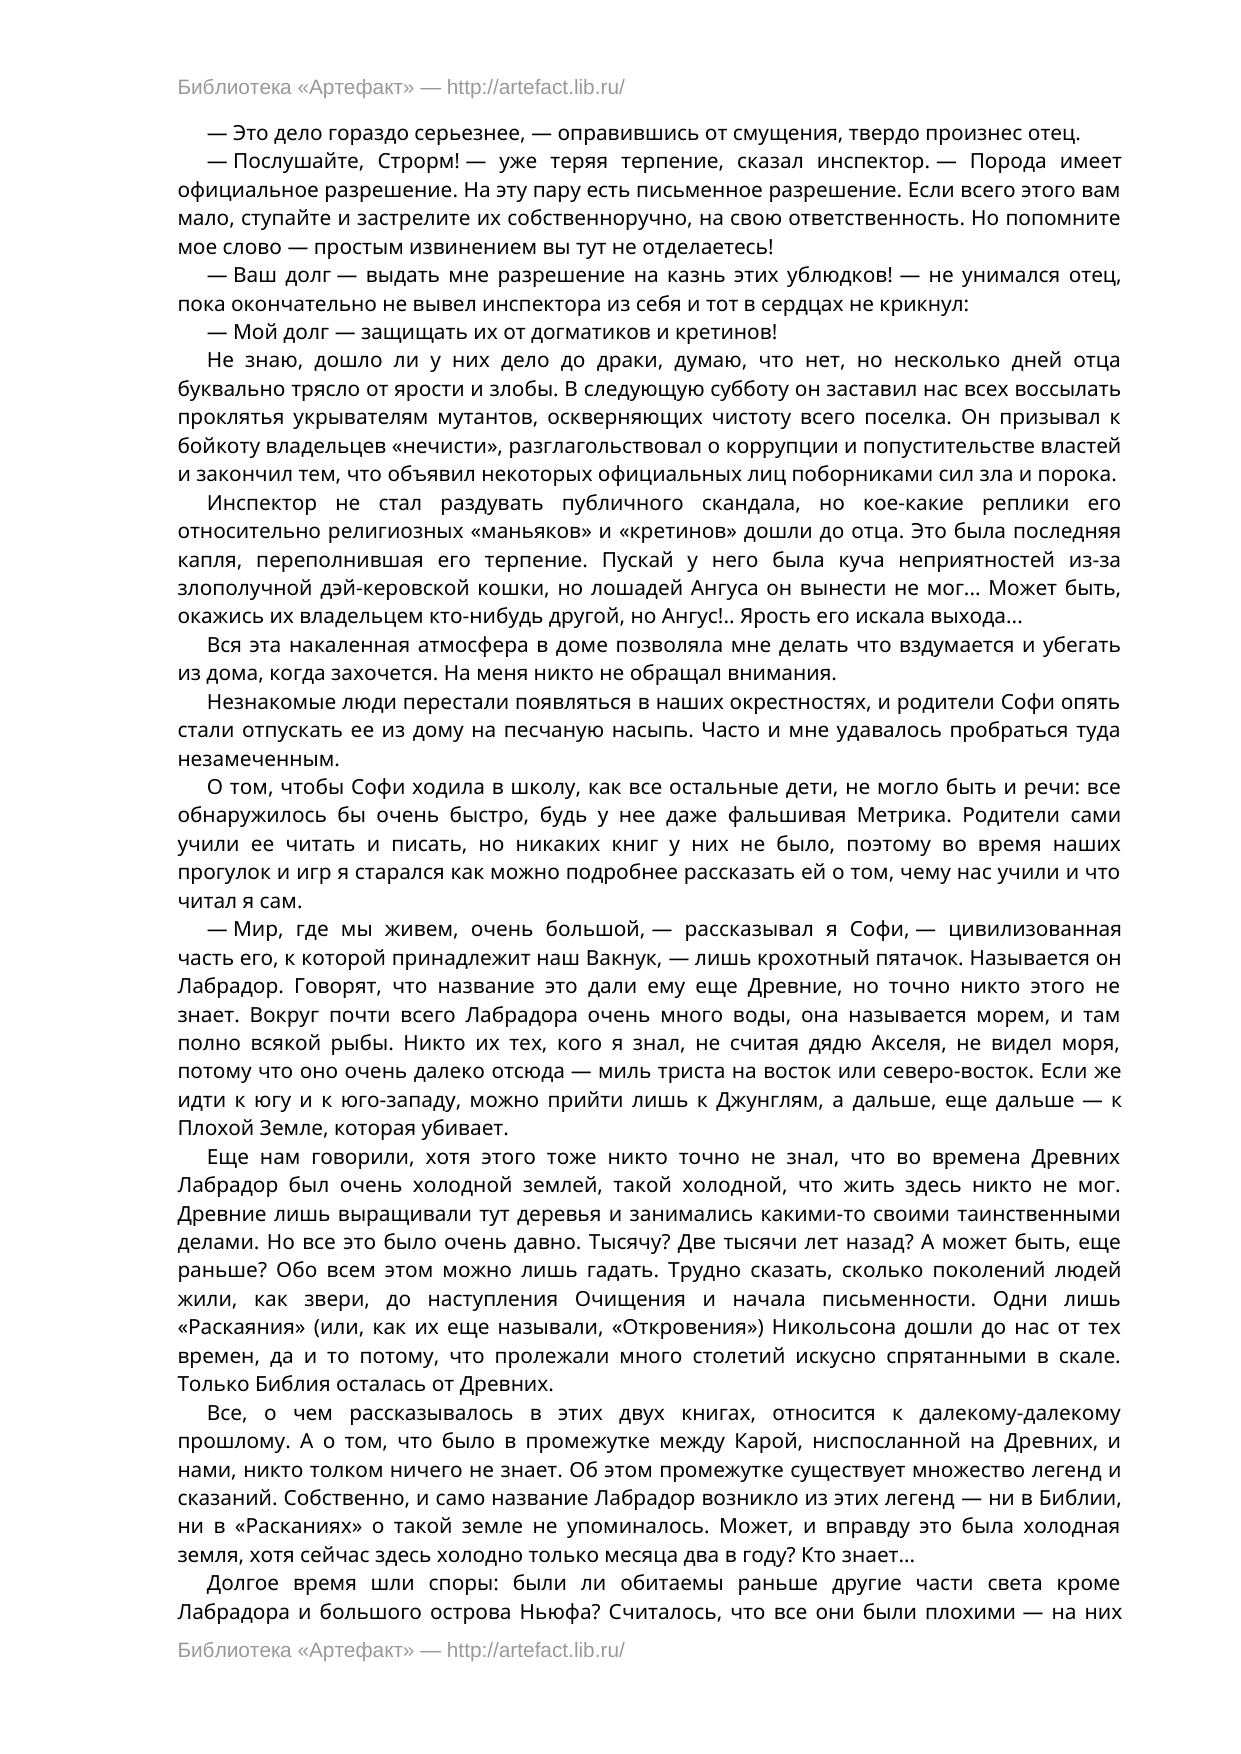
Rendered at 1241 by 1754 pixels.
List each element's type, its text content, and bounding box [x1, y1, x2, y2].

text Инспектор не стал раздувать публичного скандала, но кое-какие реплики его относительно религиозных «маньяков» и «кретинов» дошли до отца. Это была последняя капля, переполнившая его терпение. Пускай у него была куча неприятностей из-за злополучной дэй-керовской кошки, но лошадей Ангуса он вынести не мог... Может быть, окажись их владельцем кто-нибудь другой, но Ангус!.. Ярость его искала выхода... [177, 488, 1122, 630]
text Вся эта накаленная атмосфера в доме позволяла мне делать что вздумается и убегать из дома, когда захочется. На меня никто не обращал внимания. [177, 630, 1122, 687]
text — Послушайте, Строрм! — уже теряя терпение, сказал инспектор. — Порода имеет официальное разрешение. На эту пару есть письменное разрешение. Если всего этого вам мало, ступайте и застрелите их собственноручно, на свою ответственность. Но попомните мое слово — простым извинением вы тут не отделаетесь! [177, 147, 1122, 260]
text — Это дело гораздо серьезнее, — оправившись от смущения, твердо произнес отец. [177, 118, 1122, 147]
text Незнакомые люди перестали появляться в наших окрестностях, и родители Софи опять стали отпускать ее из дому на песчаную насыпь. Часто и мне удавалось пробраться туда незамеченным. [177, 687, 1122, 772]
text Не знаю, дошло ли у них дело до драки, думаю, что нет, но несколько дней отца буквально трясло от ярости и злобы. В следующую субботу он заставил нас всех воссылать проклятья укрывателям мутантов, оскверняющих чистоту всего поселка. Он призывал к бойкоту владельцев «нечисти», разглагольствовал о коррупции и попустительстве властей и закончил тем, что объявил некоторых официальных лиц поборниками сил зла и порока. [177, 346, 1122, 488]
text Все, о чем рассказывалось в этих двух книгах, относится к далекому-далекому прошлому. А о том, что было в промежутке между Карой, ниспосланной на Древних, и нами, никто толком ничего не знает. Об этом промежутке существует множество легенд и сказаний. Собственно, и само название Лабрадор возникло из этих легенд — ни в Библии, ни в «Расканиях» о такой земле не упоминалось. Может, и вправду это была холодная земля, хотя сейчас здесь холодно только месяца два в году? Кто знает... [177, 1398, 1122, 1568]
text Еще нам говорили, хотя этого тоже никто точно не знал, что во времена Древних Лабрадор был очень холодной землей, такой холодной, что жить здесь никто не мог. Древние лишь выращивали тут деревья и занимались какими-то своими таинственными делами. Но все это было очень давно. Тысячу? Две тысячи лет назад? А может быть, еще раньше? Обо всем этом можно лишь гадать. Трудно сказать, сколько поколений людей жили, как звери, до наступления Очищения и начала письменности. Одни лишь «Раскаяния» (или, как их еще называли, «Откровения») Никольсона дошли до нас от тех времен, да и то потому, что пролежали много столетий искусно спрятанными в скале. Только Библия осталась от Древних. [177, 1142, 1122, 1398]
text О том, чтобы Софи ходила в школу, как все остальные дети, не могло быть и речи: все обнаружилось бы очень быстро, будь у нее даже фальшивая Метрика. Родители сами учили ее читать и писать, но никаких книг у них не было, поэтому во время наших прогулок и игр я старался как можно подробнее рассказать ей о том, чему нас учили и что читал я сам. [177, 772, 1122, 914]
text — Ваш долг — выдать мне разрешение на казнь этих ублюдков! — не унимался отец, пока окончательно не вывел инспектора из себя и тот в сердцах не крикнул: [177, 260, 1122, 317]
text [177, 1568, 1122, 1625]
text — Мой долг — защищать их от догматиков и кретинов! [177, 317, 1122, 346]
text — Мир, где мы живем, очень большой, — рассказывал я Софи, — цивилизованная часть его, к которой принадлежит наш Вакнук, — лишь крохотный пятачок. Называется он Лабрадор. Говорят, что название это дали ему еще Древние, но точно никто этого не знает. Вокруг почти всего Лабрадора очень много воды, она называется морем, и там полно всякой рыбы. Никто их тех, кого я знал, не считая дядю Акселя, не видел моря, потому что оно очень далеко отсюда — миль триста на восток или северо-восток. Если же идти к югу и к юго-западу, можно прийти лишь к Джунглям, а дальше, еще дальше — к Плохой Земле, которая убивает. [177, 914, 1122, 1142]
